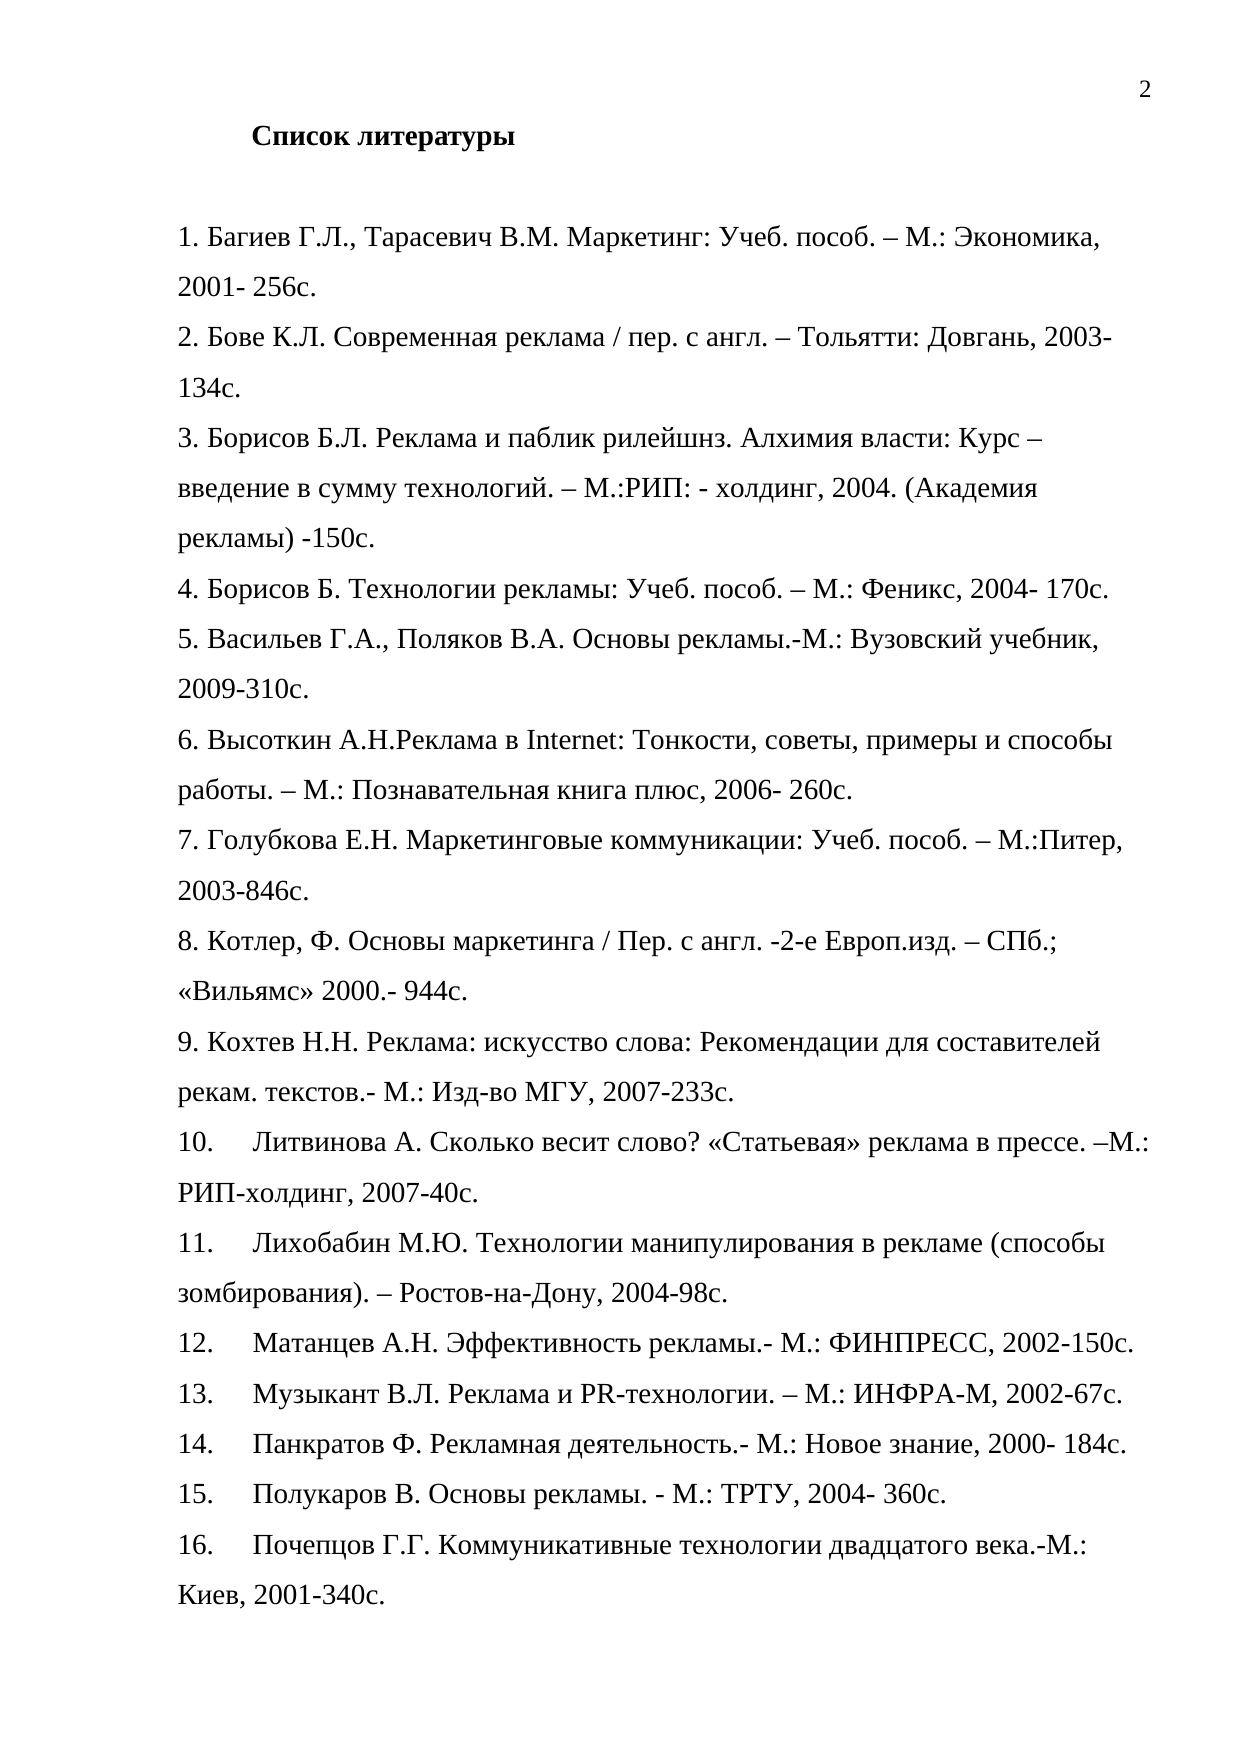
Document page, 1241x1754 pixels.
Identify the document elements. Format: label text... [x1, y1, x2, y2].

list Кохтев Н.Н. Реклама: искусство слова: Рекомендации для составителей рекам. текстов.- М.: Изд-во МГУ, 2007-233с. [177, 1024, 1152, 1108]
list Голубкова Е.Н. Маркетинговые коммуникации: Учеб. пособ. – М.:Питер, 2003-846с. [177, 822, 1152, 906]
list Матанцев А.Н. Эффективность рекламы.- М.: ФИНПРЕСС, 2002-150с. [177, 1326, 1152, 1359]
list Литвинова А. Сколько весит слово? «Статьевая» реклама в прессе. –М.: РИП-холдинг, 2007-40с. [177, 1124, 1152, 1208]
list Панкратов Ф. Рекламная деятельность.- М.: Новое знание, 2000- 184с. [177, 1426, 1152, 1460]
list Полукаров В. Основы рекламы. - М.: ТРТУ, 2004- 360с. [177, 1477, 1152, 1510]
list Багиев Г.Л., Тарасевич В.М. Маркетинг: Учеб. пособ. – М.: Экономика, 2001- 256с. [177, 219, 1152, 303]
list Музыкант В.Л. Реклама и PR-технологии. – М.: ИНФРА-М, 2002-67с. [177, 1376, 1152, 1409]
subtitle Список литературы [177, 118, 1152, 152]
list Котлер, Ф. Основы маркетинга / Пер. с англ. -2-е Европ.изд. – СПб.; «Вильямс» 2000.- 944с. [177, 923, 1152, 1007]
list Почепцов Г.Г. Коммуникативные технологии двадцатого века.-М.: Киев, 2001-340с. [177, 1527, 1152, 1611]
list Васильев Г.А., Поляков В.А. Основы рекламы.-М.: Вузовский учебник, 2009-310с. [177, 621, 1152, 705]
list Бове К.Л. Современная реклама / пер. с англ. – Тольятти: Довгань, 2003-134с. [177, 319, 1152, 403]
list Высоткин А.Н.Реклама в Internet: Тонкости, советы, примеры и способы работы. – М.: Познавательная книга плюс, 2006- 260с. [177, 722, 1152, 806]
list Борисов Б.Л. Реклама и паблик рилейшнз. Алхимия власти: Курс – введение в сумму технологий. – М.:РИП: - холдинг, 2004. (Академия рекламы) -150с. [177, 420, 1152, 554]
list Лихобабин М.Ю. Технологии манипулирования в рекламе (способы зомбирования). – Ростов-на-Дону, 2004-98с. [177, 1225, 1152, 1309]
list Борисов Б. Технологии рекламы: Учеб. пособ. – М.: Феникс, 2004- 170с. [177, 571, 1152, 604]
